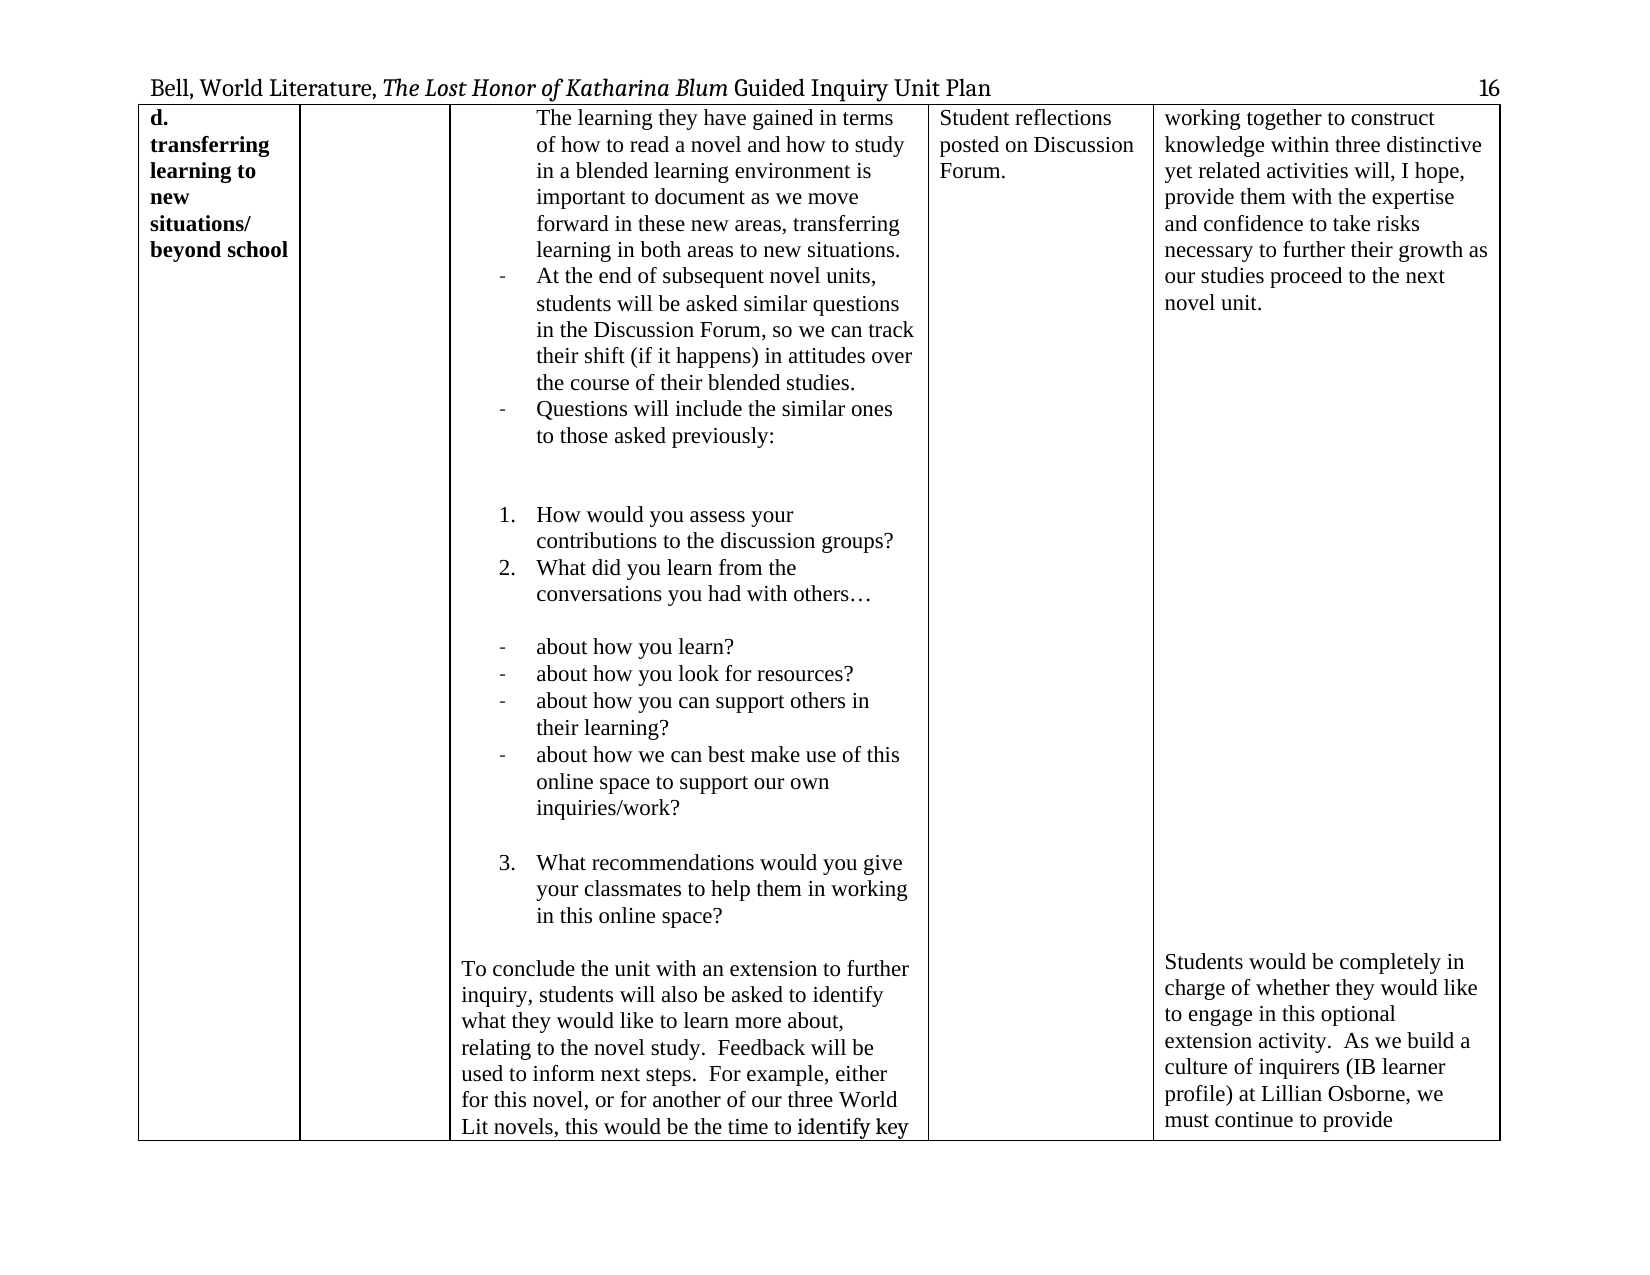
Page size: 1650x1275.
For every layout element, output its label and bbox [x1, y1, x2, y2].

table_cell [929, 105, 1153, 1140]
table_cell [139, 105, 299, 1140]
table_cell [1154, 105, 1499, 1140]
table_cell [451, 105, 928, 1140]
table_cell [301, 105, 449, 1140]
